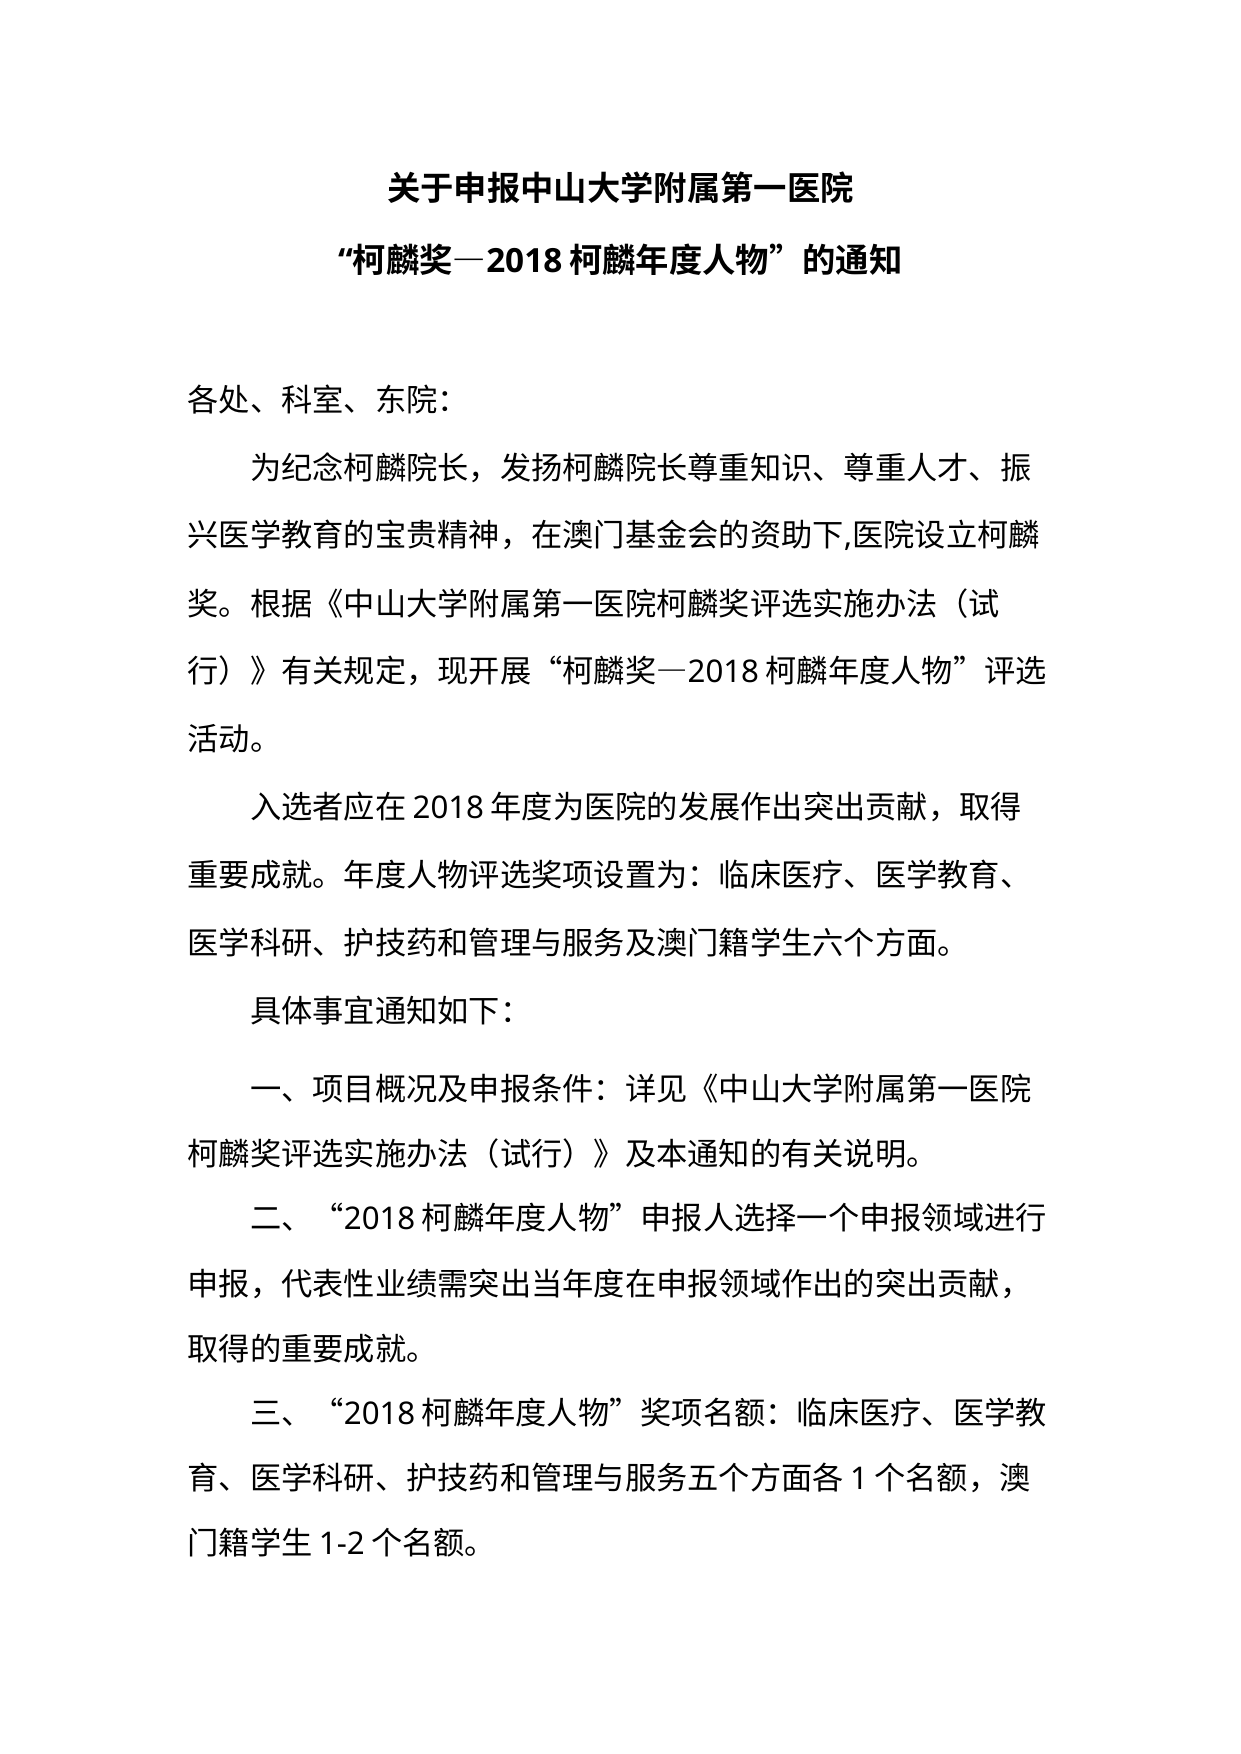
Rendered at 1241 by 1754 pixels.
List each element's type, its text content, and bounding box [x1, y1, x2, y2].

text 为纪念柯麟院长，发扬柯麟院长尊重知识、尊重人才、振兴医学教育的宝贵精神，在澳门基金会的资助下,医院设立柯麟奖。根据《中山大学附属第一医院柯麟奖评选实施办法（试行）》有关规定，现开展“柯麟奖—2018柯麟年度人物”评选活动。 [187, 443, 1053, 760]
text 入选者应在2018年度为医院的发展作出突出贡献，取得重要成就。年度人物评选奖项设置为：临床医疗、医学教育、医学科研、护技药和管理与服务及澳门籍学生六个方面。 [187, 782, 1053, 963]
text 各处、科室、东院： [187, 375, 1053, 420]
text “柯麟奖—2018柯麟年度人物”的通知 [187, 234, 1053, 283]
text 二、“2018柯麟年度人物”申报人选择一个申报领域进行申报，代表性业绩需突出当年度在申报领域作出的突出贡献，取得的重要成就。 [187, 1184, 1053, 1379]
text 关于申报中山大学附属第一医院 [187, 162, 1053, 210]
text 三、“2018柯麟年度人物”奖项名额：临床医疗、医学教育、医学科研、护技药和管理与服务五个方面各1个名额，澳门籍学生1-2个名额。 [187, 1379, 1053, 1574]
text 一、项目概况及申报条件：详见《中山大学附属第一医院柯麟奖评选实施办法（试行）》及本通知的有关说明。 [187, 1054, 1053, 1184]
text 具体事宜通知如下： [187, 986, 1053, 1031]
